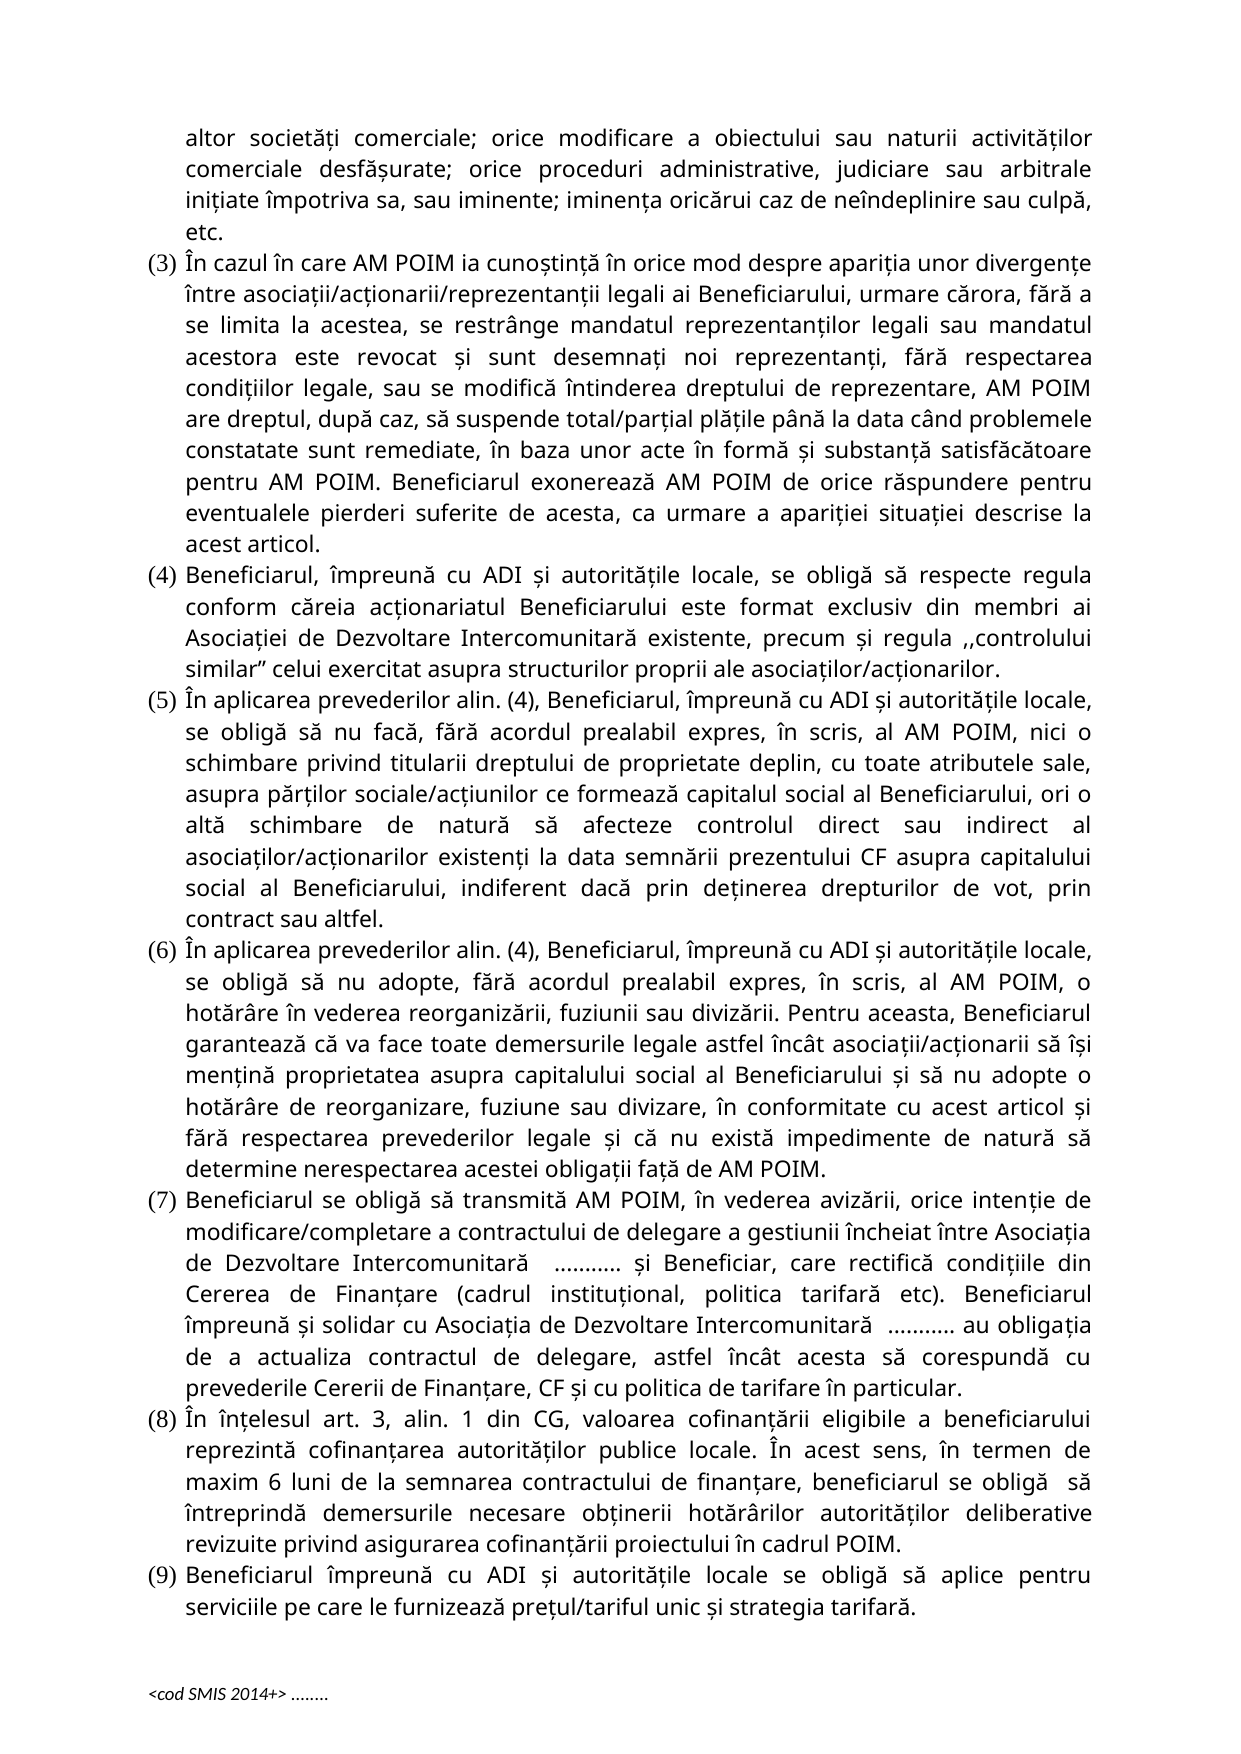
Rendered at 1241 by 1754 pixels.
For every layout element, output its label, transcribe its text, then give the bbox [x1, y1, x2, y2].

list Beneficiarul se obligă să transmită AM POIM, în vederea avizării, orice intenţie de modificare/completare a contractului de delegare a gestiunii încheiat între Asociația de Dezvoltare Intercomunitară ........... şi Beneficiar, care rectifică condiţiile din Cererea de Finanţare (cadrul instituţional, politica tarifară etc). Beneficiarul împreună şi solidar cu Asociația de Dezvoltare Intercomunitară ........... au obligaţia de a actualiza contractul de delegare, astfel încât acesta să corespundă cu prevederile Cererii de Finanţare, CF şi cu politica de tarifare în particular. [148, 1184, 1092, 1403]
list În aplicarea prevederilor alin. (4), Beneficiarul, împreună cu ADI şi autorităţile locale, se obligă să nu facă, fără acordul prealabil expres, în scris, al AM POIM, nici o schimbare privind titularii dreptului de proprietate deplin, cu toate atributele sale, asupra părţilor sociale/acțiunilor ce formează capitalul social al Beneficiarului, ori o altă schimbare de natură să afecteze controlul direct sau indirect al asociaților/acţionarilor existenţi la data semnării prezentului CF asupra capitalului social al Beneficiarului, indiferent dacă prin deţinerea drepturilor de vot, prin contract sau altfel. [148, 684, 1092, 934]
list Beneficiarul, împreună cu ADI şi autorităţile locale, se obligă să respecte regula conform căreia acţionariatul Beneficiarului este format exclusiv din membri ai Asociaţiei de Dezvoltare Intercomunitară existente, precum şi regula ,,controlului similar” celui exercitat asupra structurilor proprii ale asociaţilor/acţionarilor. [148, 559, 1092, 684]
list În înțelesul art. 3, alin. 1 din CG, valoarea cofinanțării eligibile a beneficiarului reprezintă cofinanțarea autorităților publice locale. În acest sens, în termen de maxim 6 luni de la semnarea contractului de finanţare, beneficiarul se obligă să întreprindă demersurile necesare obținerii hotărârilor autorităţilor deliberative revizuite privind asigurarea cofinanţării proiectului în cadrul POIM. [148, 1403, 1092, 1559]
list Beneficiarul împreună cu ADI și autoritățile locale se obligă să aplice pentru serviciile pe care le furnizează preţul/tariful unic şi strategia tarifară. [148, 1559, 1092, 1622]
list În cazul în care AM POIM ia cunoștință în orice mod despre apariţia unor divergenţe între asociaţii/acţionarii/reprezentanţii legali ai Beneficiarului, urmare cărora, fără a se limita la acestea, se restrânge mandatul reprezentanţilor legali sau mandatul acestora este revocat și sunt desemnați noi reprezentanţi, fără respectarea condiţiilor legale, sau se modifică întinderea dreptului de reprezentare, AM POIM are dreptul, după caz, să suspende total/parţial plăţile până la data când problemele constatate sunt remediate, în baza unor acte în formă şi substanţă satisfăcătoare pentru AM POIM. Beneficiarul exonerează AM POIM de orice răspundere pentru eventualele pierderi suferite de acesta, ca urmare a apariţiei situaţiei descrise la acest articol. [148, 247, 1092, 559]
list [148, 122, 1092, 247]
list În aplicarea prevederilor alin. (4), Beneficiarul, împreună cu ADI şi autorităţile locale, se obligă să nu adopte, fără acordul prealabil expres, în scris, al AM POIM, o hotărâre în vederea reorganizării, fuziunii sau divizării. Pentru aceasta, Beneficiarul garantează că va face toate demersurile legale astfel încât asociaţii/acţionarii să își mențină proprietatea asupra capitalului social al Beneficiarului şi să nu adopte o hotărâre de reorganizare, fuziune sau divizare, în conformitate cu acest articol şi fără respectarea prevederilor legale şi că nu există impedimente de natură să determine nerespectarea acestei obligaţii faţă de AM POIM. [148, 934, 1092, 1184]
